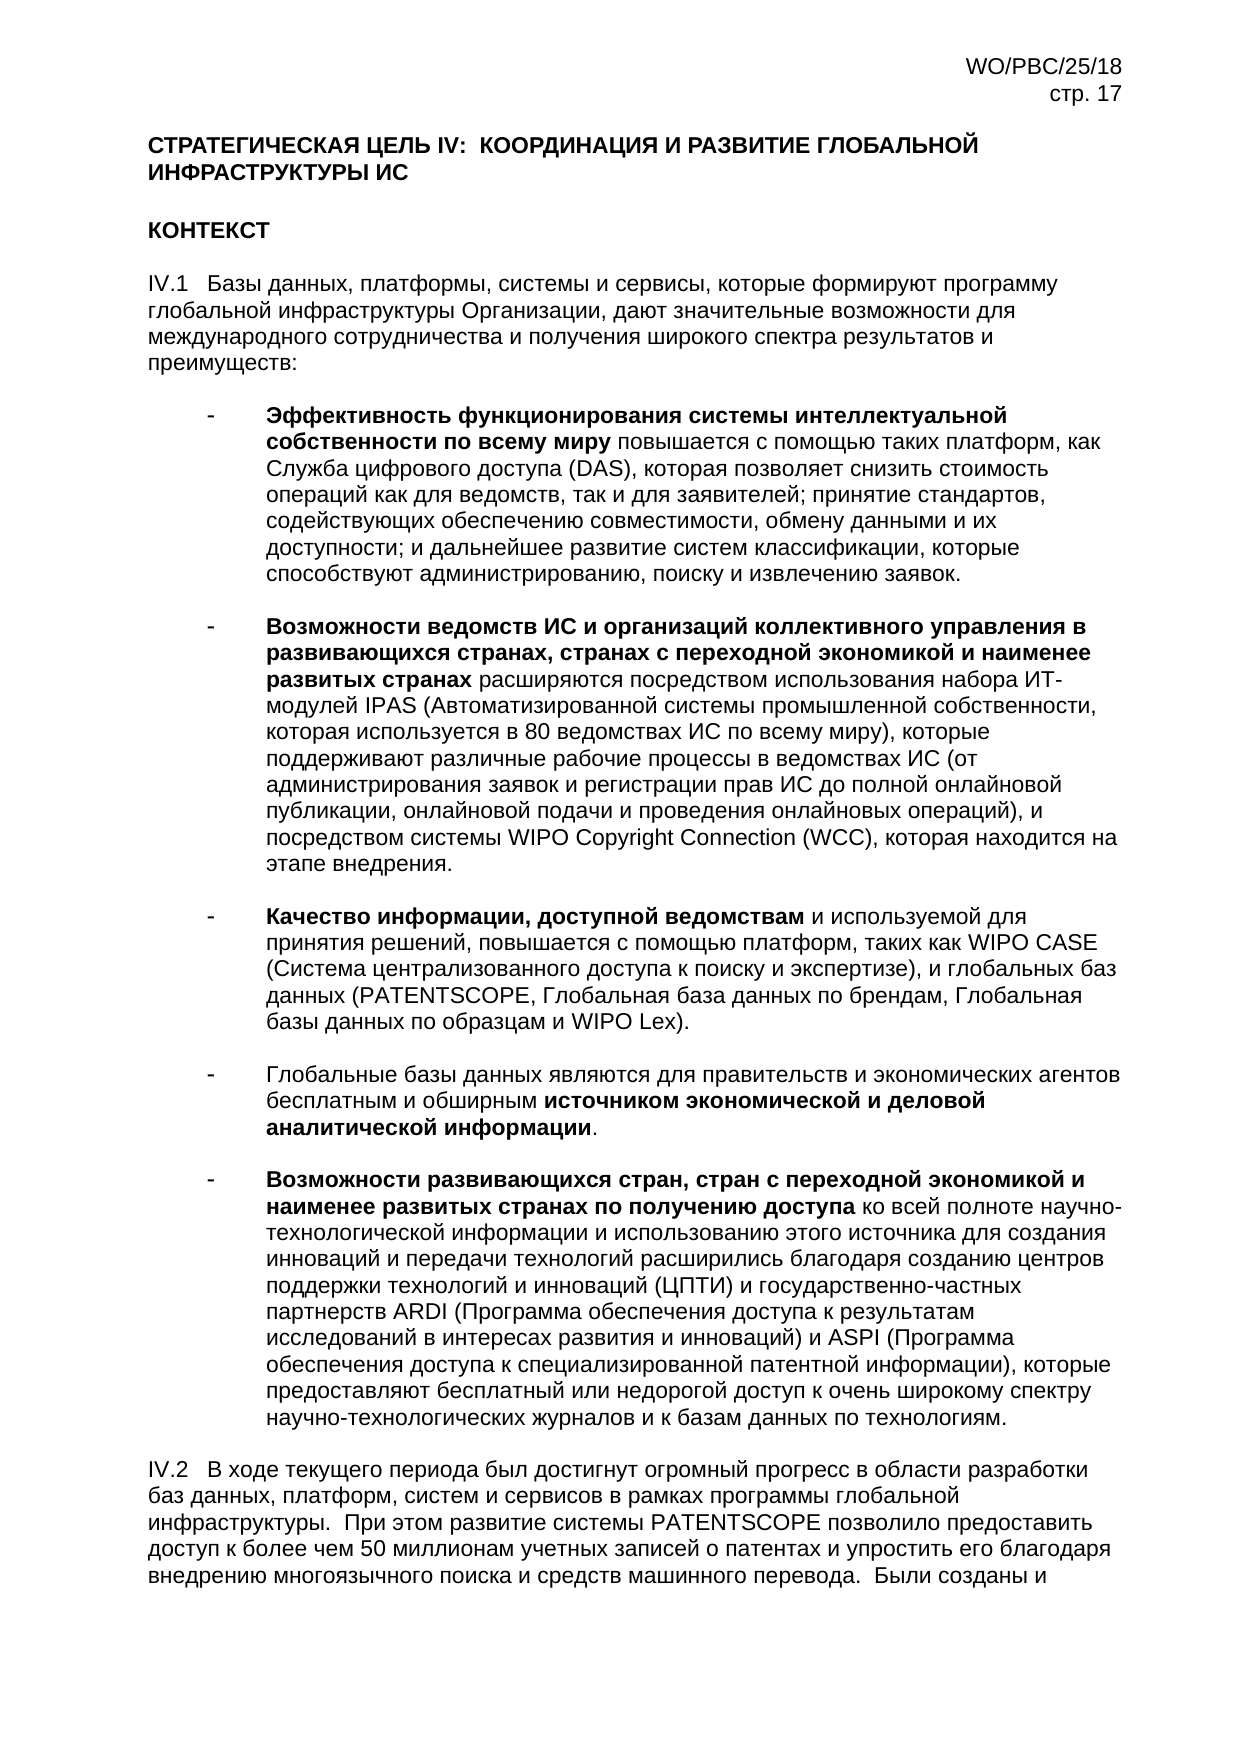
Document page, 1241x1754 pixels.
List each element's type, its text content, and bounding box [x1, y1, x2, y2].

list Возможности развивающихся стран, стран с переходной экономикой и наименее развитых странах по получению доступа ко всей полноте научно-технологической информации и использованию этого источника для создания инноваций и передачи технологий расширились благодаря созданию центров поддержки технологий и инноваций (ЦПТИ) и государственно-частных партнерств ARDI (Программа обеспечения доступа к результатам исследований в интересах развития и инноваций) и ASPI (Программа обеспечения доступа к специализированной патентной информации), которые предоставляют бесплатный или недорогой доступ к очень широкому спектру научно-технологических журналов и к базам данных по технологиям. [207, 1166, 1122, 1430]
text КОНТЕКСТ [148, 217, 1122, 244]
list Базы данных, платформы, системы и сервисы, которые формируют программу глобальной инфраструктуры Организации, дают значительные возможности для международного сотрудничества и получения широкого спектра результатов и преимуществ: [148, 270, 1122, 376]
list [148, 1456, 1122, 1588]
list Качество информации, доступной ведомствам и используемой для принятия решений, повышается с помощью платформ, таких как WIPO CASE (Система централизованного доступа к поиску и экспертизе), и глобальных баз данных (PATENTSCOPE, Глобальная база данных по брендам, Глобальная базы данных по образцам и WIPO Lex). [207, 903, 1122, 1034]
subtitle СТРАТЕГИЧЕСКАЯ ЦЕЛЬ IV: Координация и развитие глобальной инфраструктуры ИС [148, 132, 1122, 185]
list Возможности ведомств ИС и организаций коллективного управления в развивающихся странах, странах с переходной экономикой и наименее развитых странах расширяются посредством использования набора ИТ-модулей IPAS (Автоматизированной системы промышленной собственности, которая используется в 80 ведомствах ИС по всему миру), которые поддерживают различные рабочие процессы в ведомствах ИС (от администрирования заявок и регистрации прав ИС до полной онлайновой публикации, онлайновой подачи и проведения онлайновых операций), и посредством системы WIPO Copyright Connection (WCC), которая находится на этапе внедрения. [207, 613, 1122, 876]
list Глобальные базы данных являются для правительств и экономических агентов бесплатным и обширным источником экономической и деловой аналитической информации. [207, 1061, 1122, 1140]
list Эффективность функционирования системы интеллектуальной собственности по всему миру повышается с помощью таких платформ, как Служба цифрового доступа (DAS), которая позволяет снизить стоимость операций как для ведомств, так и для заявителей; принятие стандартов, содействующих обеспечению совместимости, обмену данными и их доступности; и дальнейшее развитие систем классификации, которые способствуют администрированию, поиску и извлечению заявок. [207, 402, 1122, 586]
